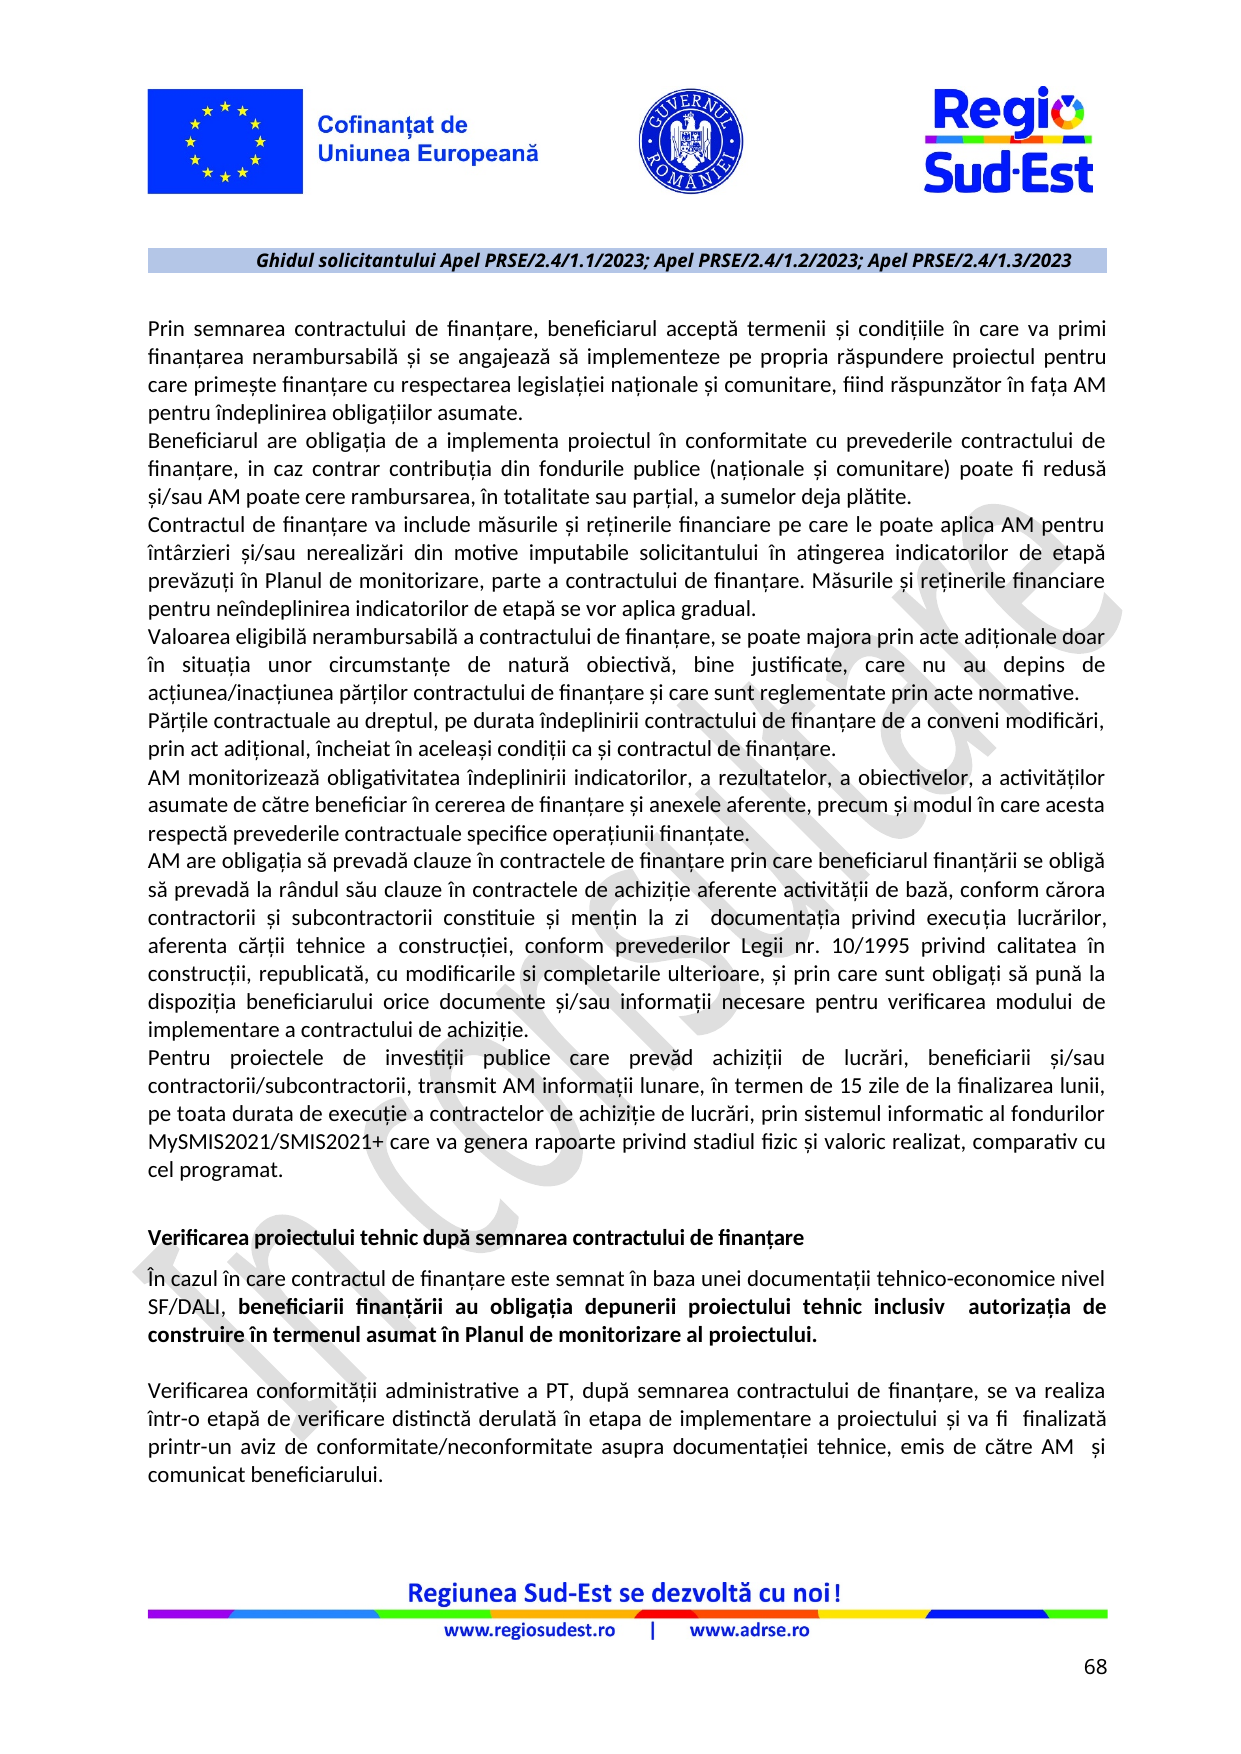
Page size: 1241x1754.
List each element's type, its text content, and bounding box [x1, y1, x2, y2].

text Valoarea eligibilă nerambursabilă a contractului de finanțare, se poate majora prin acte adiționale doar în situația unor circumstanțe de natură obiectivă, bine justificate, care nu au depins de acțiunea/inacțiunea părților contractului de finanțare și care sunt reglementate prin acte normative. [148, 622, 1107, 707]
text Verificarea proiectului tehnic după semnarea contractului de finanțare [148, 1223, 1102, 1251]
picture [147, 1582, 1108, 1640]
text AM monitorizează obligativitatea îndeplinirii indicatorilor, a rezultatelor, a obiectivelor, a activităților asumate de către beneficiar în cererea de finanțare și anexele aferente, precum și modul în care acesta respectă prevederile contractuale specifice operațiunii finanțate. [148, 763, 1107, 847]
text Verificarea conformității administrative a PT, după semnarea contractului de finanțare, se va realiza într-o etapă de verificare distinctă derulată în etapa de implementare a proiectului şi va fi finalizată printr-un aviz de conformitate/neconformitate asupra documentației tehnice, emis de către AM și comunicat beneficiarului. [148, 1376, 1107, 1488]
text Contractul de finanțare va include măsurile și reținerile financiare pe care le poate aplica AM pentru întârzieri și/sau nerealizări din motive imputabile solicitantului în atingerea indicatorilor de etapă prevăzuți în Planul de monitorizare, parte a contractului de finanțare. Măsurile și reținerile financiare pentru neîndeplinirea indicatorilor de etapă se vor aplica gradual. [148, 510, 1107, 622]
text Pentru proiectele de investiții publice care prevăd achiziții de lucrări, beneficiarii și/sau contractorii/subcontractorii, transmit AM informații lunare, în termen de 15 zile de la finalizarea lunii, pe toata durata de execuție a contractelor de achiziție de lucrări, prin sistemul informatic al fondurilor MySMIS2021/SMIS2021+ care va genera rapoarte privind stadiul fizic și valoric realizat, comparativ cu cel programat. [148, 1043, 1107, 1183]
text Părțile contractuale au dreptul, pe durata îndeplinirii contractului de finanțare de a conveni modificări, prin act adiţional, încheiat în aceleaşi condiţii ca şi contractul de finanțare. [148, 707, 1107, 763]
text AM are obligația să prevadă clauze în contractele de finanțare prin care beneficiarul finanțării se obligă să prevadă la rândul său clauze în contractele de achiziție aferente activității de bază, conform cărora contractorii și subcontractorii constituie și mențin la zi documentația privind execuţia lucrărilor, aferenta cărții tehnice a construcției, conform prevederilor Legii nr. 10/1995 privind calitatea în construcţii, republicată, cu modificarile si completarile ulterioare, și prin care sunt obligați să pună la dispoziția beneficiarului orice documente și/sau informații necesare pentru verificarea modului de implementare a contractului de achiziție. [148, 847, 1107, 1043]
picture [147, 86, 1093, 195]
text Prin semnarea contractului de finanţare, beneficiarul acceptă termenii şi condiţiile în care va primi finanţarea nerambursabilă şi se angajează să implementeze pe propria răspundere proiectul pentru care primeşte finanţare cu respectarea legislaţiei naţionale şi comunitare, fiind răspunzător în faţa AM pentru îndeplinirea obligaţiilor asumate. [148, 314, 1107, 426]
text În cazul în care contractul de finanțare este semnat în baza unei documentații tehnico-economice nivel SF/DALI, beneficiarii finanțării au obligația depunerii proiectului tehnic inclusiv autorizația de construire în termenul asumat în Planul de monitorizare al proiectului. [148, 1264, 1107, 1348]
text Beneficiarul are obligaţia de a implementa proiectul în conformitate cu prevederile contractului de finanţare, in caz contrar contribuţia din fondurile publice (naţionale şi comunitare) poate fi redusă şi/sau AM poate cere rambursarea, în totalitate sau parţial, a sumelor deja plătite. [148, 426, 1107, 510]
